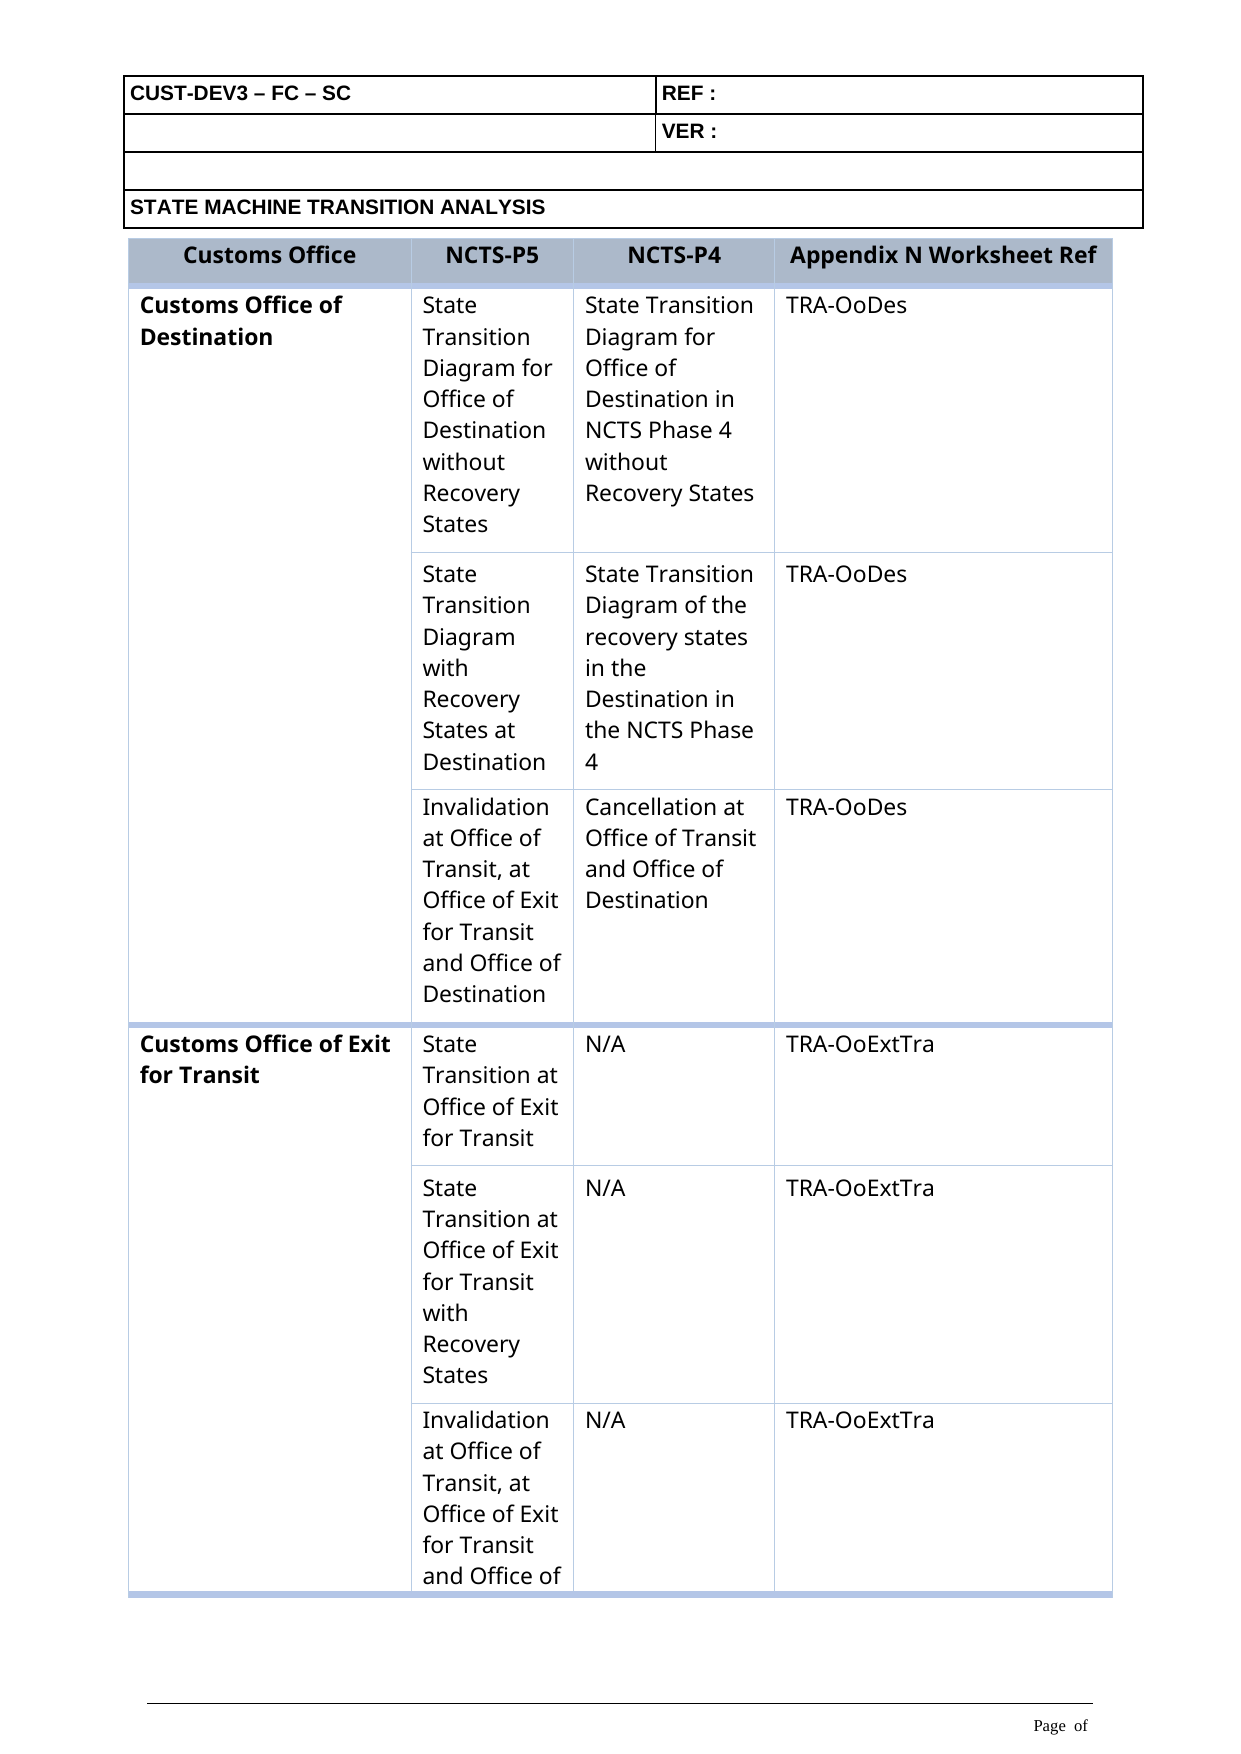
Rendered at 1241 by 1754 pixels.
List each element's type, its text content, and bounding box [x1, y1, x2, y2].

table_cell N/A [574, 1028, 774, 1165]
table_cell State Transition Diagram for Office of Destination without Recovery States [412, 289, 573, 552]
table_cell State Transition at Office of Exit for Transit [412, 1028, 573, 1165]
table_cell State Transition Diagram with Recovery States at Destination [412, 553, 573, 789]
table_cell Customs Office of Exit for Transit [129, 1028, 411, 1591]
table_header Customs Office [129, 239, 411, 283]
table_cell State Transition Diagram for Office of Destination in NCTS Phase 4 without Recovery States [574, 289, 774, 552]
table_cell TRA-OoDes [775, 790, 1112, 1022]
table_cell N/A [574, 1166, 774, 1403]
table_header Appendix N Worksheet Ref [775, 239, 1112, 283]
table_cell TRA-OoDes [775, 553, 1112, 789]
table_cell TRA-OoExtTra [775, 1028, 1112, 1165]
table_cell State Transition Diagram of the recovery states in the Destination in the NCTS Phase 4 [574, 553, 774, 789]
table_cell TRA-OoExtTra [775, 1166, 1112, 1403]
table_cell TRA-OoDes [775, 289, 1112, 552]
table_cell N/A [574, 1404, 774, 1591]
table_cell State Transition at Office of Exit for Transit with Recovery States [412, 1166, 573, 1403]
table_cell Cancellation at Office of Transit and Office of Destination [574, 790, 774, 1022]
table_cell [412, 1404, 573, 1591]
table_cell TRA-OoExtTra [775, 1404, 1112, 1591]
table_header NCTS-P5 [412, 239, 573, 283]
table_header NCTS-P4 [574, 239, 774, 283]
table_cell Invalidation at Office of Transit, at Office of Exit for Transit and Office of Destination [412, 790, 573, 1022]
table_cell Customs Office of Destination [129, 289, 411, 1022]
